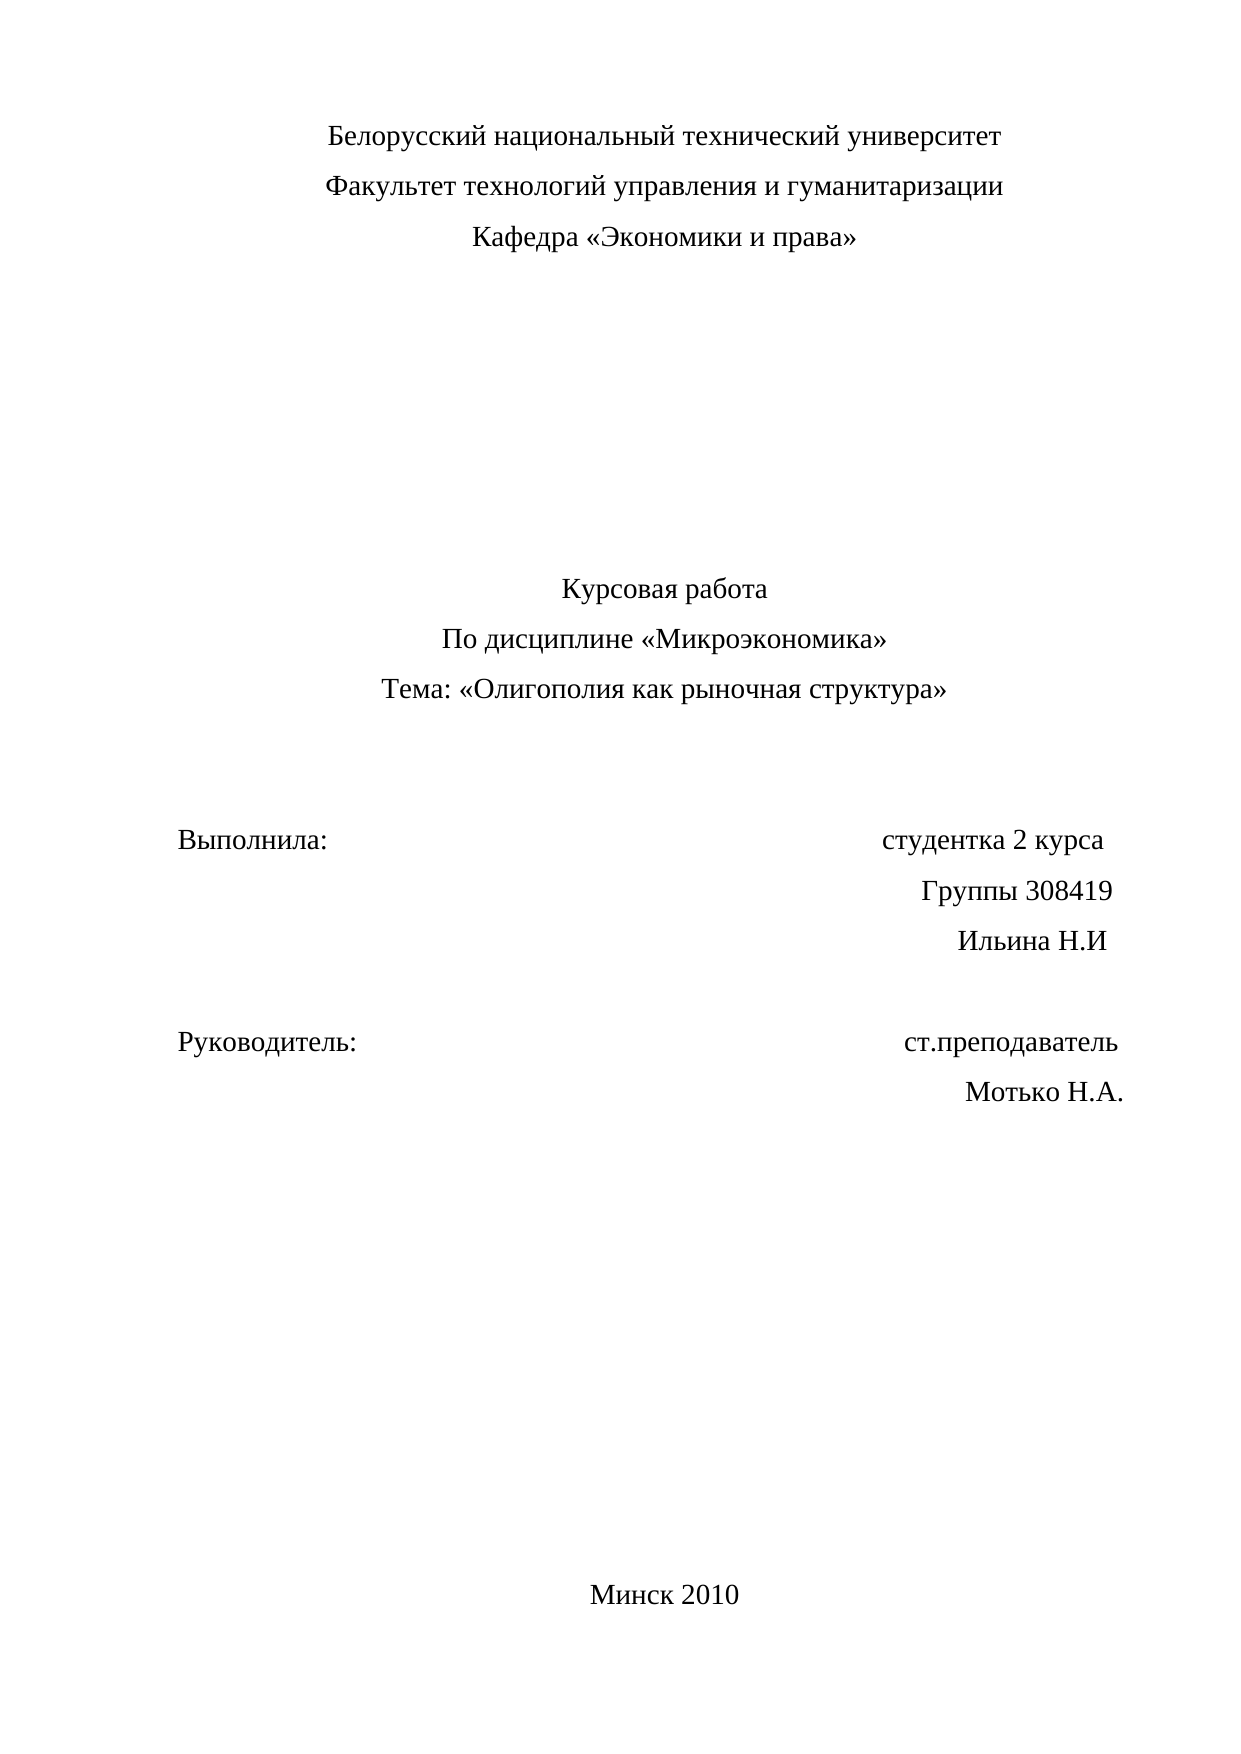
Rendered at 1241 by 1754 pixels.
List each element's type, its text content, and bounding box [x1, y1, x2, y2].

text Факультет технологий управления и гуманитаризации [177, 168, 1152, 202]
text Курсовая работа [177, 571, 1152, 604]
text Мотько Н.А. [177, 1074, 1152, 1108]
text Руководитель: ст.преподаватель [177, 1024, 1152, 1057]
text По дисциплине «Микроэкономика» [177, 621, 1152, 655]
text Кафедра «Экономики и права» [177, 219, 1152, 252]
text Белорусский национальный технический университет [177, 118, 1152, 152]
text Минск 2010 [177, 1577, 1152, 1611]
text Ильина Н.И [177, 923, 1152, 957]
text Группы 308419 [177, 873, 1152, 906]
text Выполнила: студентка 2 курса [177, 822, 1152, 856]
text Тема: «Олигополия как рыночная структура» [177, 672, 1152, 705]
